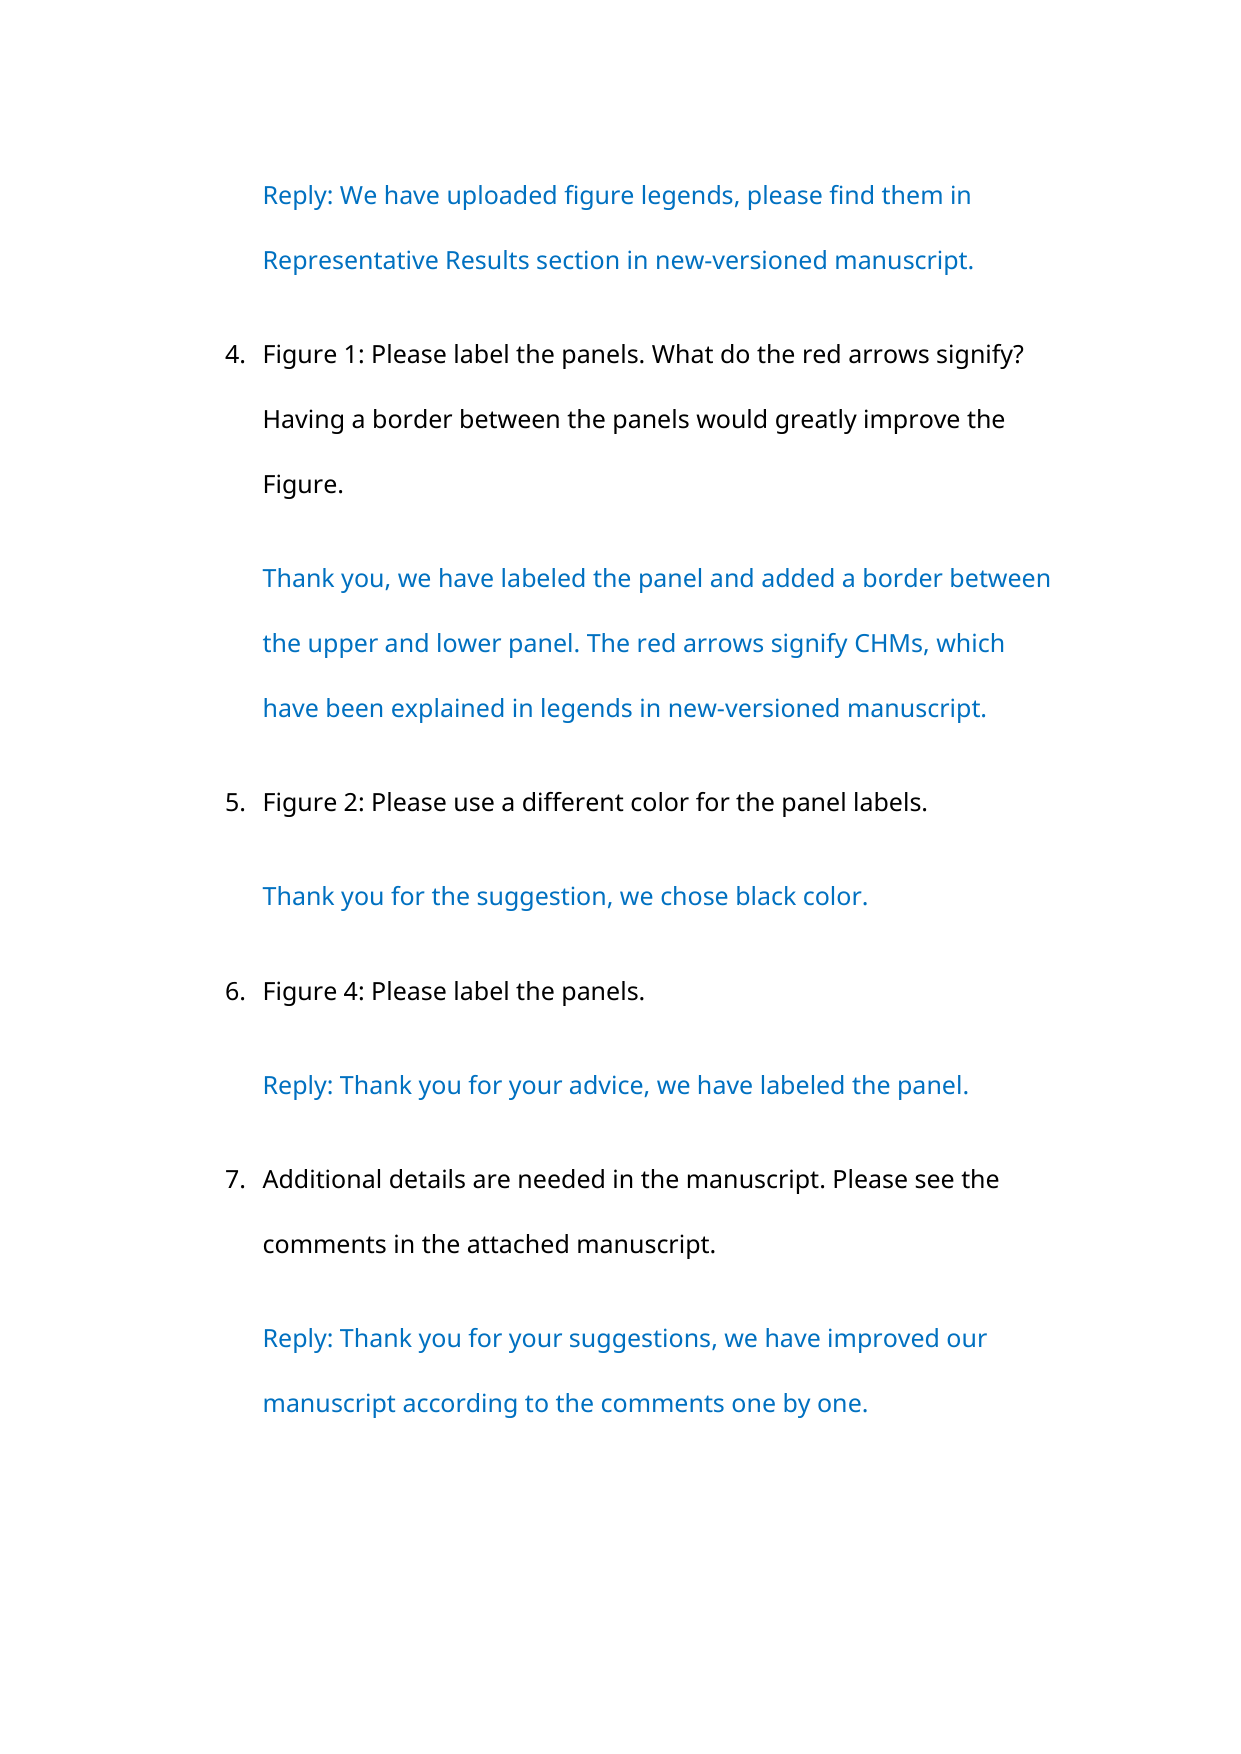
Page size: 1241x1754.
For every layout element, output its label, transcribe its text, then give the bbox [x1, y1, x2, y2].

text Thank you for the suggestion, we chose black color. [262, 864, 1053, 929]
text Thank you, we have labeled the panel and added a border between the upper and lower panel. The red arrows signify CHMs, which have been explained in legends in new-versioned manuscript. [262, 545, 1053, 740]
text Reply: We have uploaded figure legends, please find them in Representative Results section in new-versioned manuscript. [262, 162, 1053, 292]
text Reply: Thank you for your suggestions, we have improved our manuscript according to the comments one by one. [262, 1305, 1053, 1435]
list Figure 1: Please label the panels. What do the red arrows signify? Having a border between the panels would greatly improve the Figure. [225, 321, 1053, 516]
text Reply: Thank you for your advice, we have labeled the panel. [262, 1052, 1053, 1117]
list Additional details are needed in the manuscript. Please see the comments in the attached manuscript. [225, 1146, 1053, 1276]
list Figure 4: Please label the panels. [225, 958, 1053, 1023]
list Figure 2: Please use a different color for the panel labels. [225, 769, 1053, 834]
